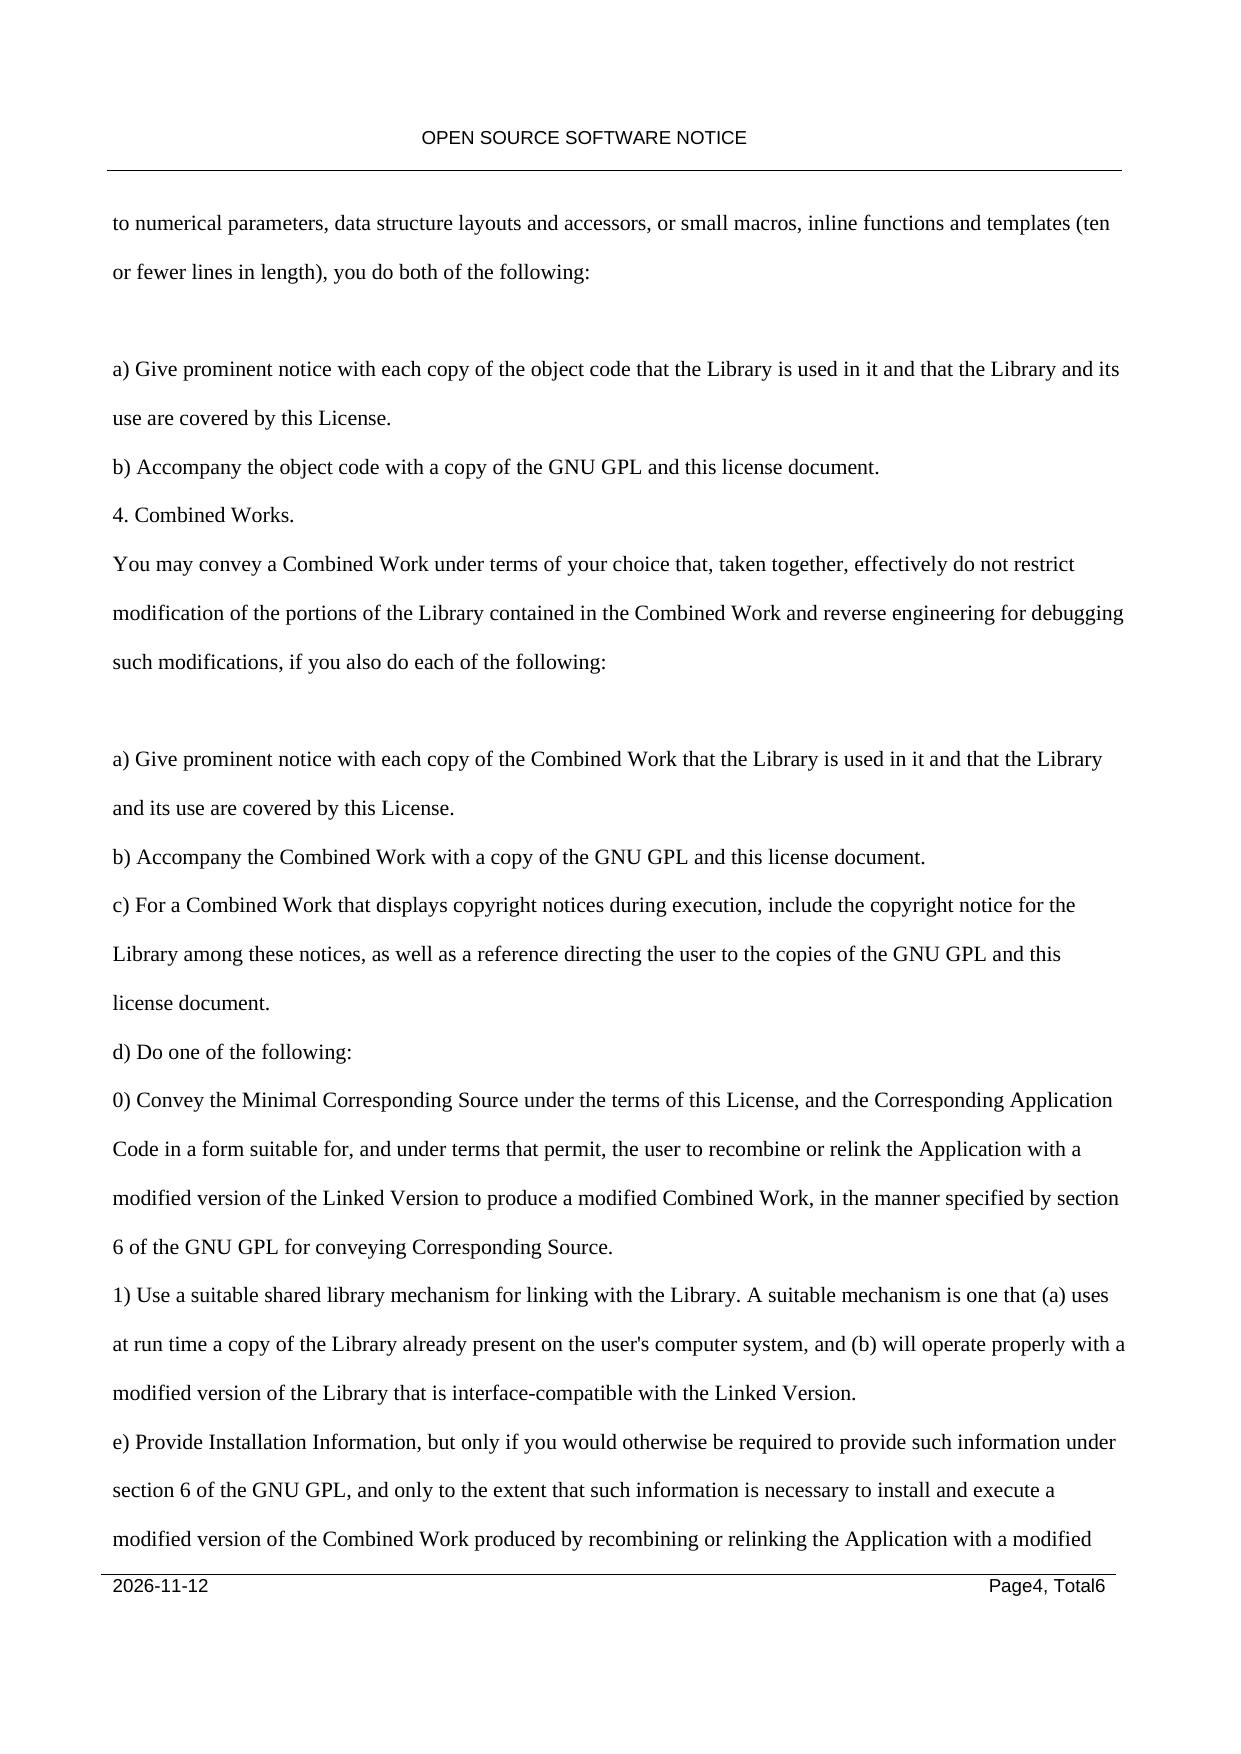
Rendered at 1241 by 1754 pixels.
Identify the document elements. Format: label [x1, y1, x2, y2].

text [112, 206, 1128, 1555]
